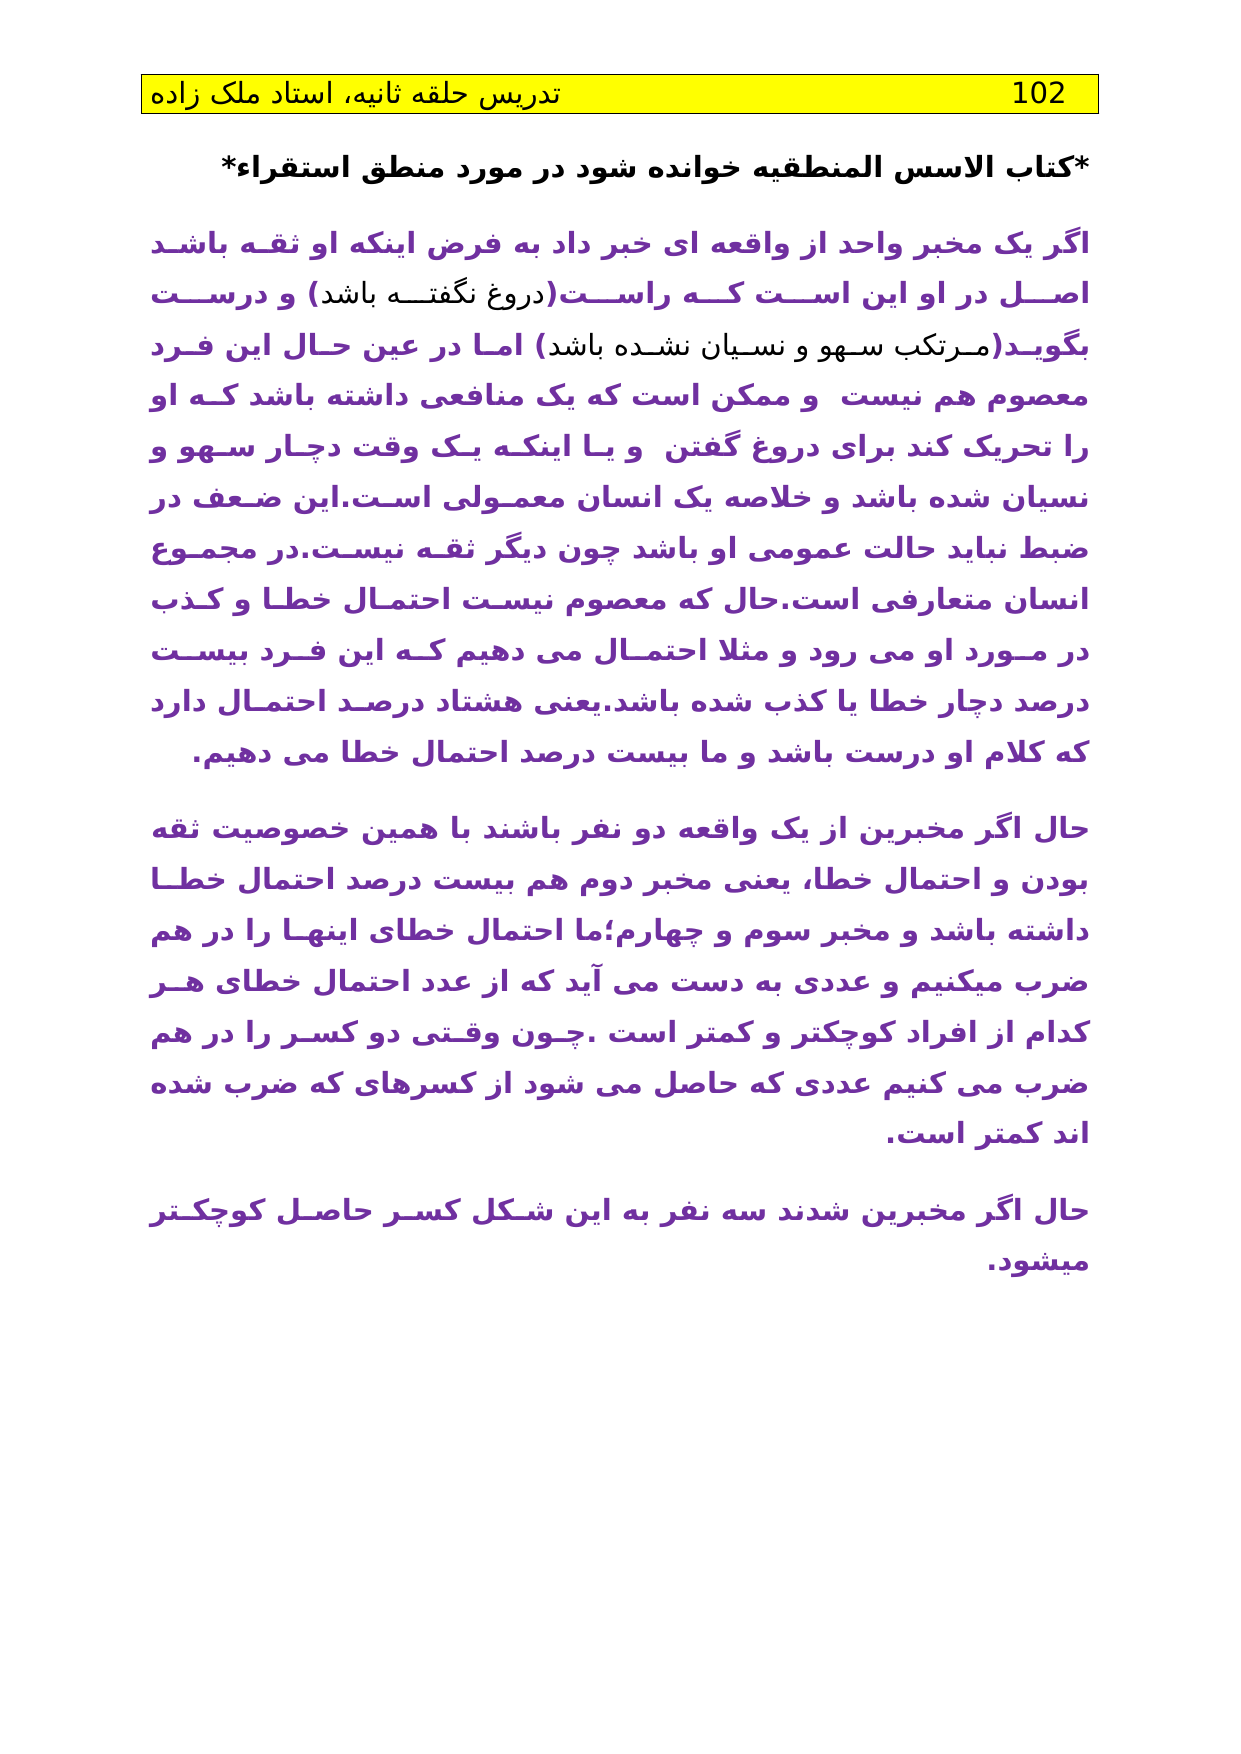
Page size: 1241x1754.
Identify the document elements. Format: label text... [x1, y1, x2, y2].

text اگر یک مخبر واحد از واقعه ای خبر داد به فرض اینکه او ثقه باشد اصل در او این است که راست(دروغ نگفته باشد) و درست بگوید(مرتکب سهو و نسیان نشده باشد) اما در عین حال این فرد معصوم هم نیست و ممکن است که یک منافعی داشته باشد که او را تحریک کند برای دروغ گفتن و یا اینکه یک وقت دچار سهو و نسیان شده باشد و خلاصه یک انسان معمولی است.این ضعف در ضبط نباید حالت عمومی او باشد چون دیگر ثقه نیست.در مجموع انسان متعارفی است.حال که معصوم نیست احتمال خطا و کذب در مورد او می رود و مثلا احتمال می دهیم که این فرد بیست درصد دچار خطا یا کذب شده باشد.یعنی هشتاد درصد احتمال دارد که کلام او درست باشد و ما بیست درصد احتمال خطا می دهیم. [150, 226, 1090, 769]
text حال اگر مخبرین از یک واقعه دو نفر باشند با همین خصوصیت ثقه بودن و احتمال خطا، یعنی مخبر دوم هم بیست درصد احتمال خطا داشته باشد و مخبر سوم و چهارم؛ما احتمال خطای اینها را در هم ضرب میکنیم و عددی به دست می آید که از عدد احتمال خطای هر کدام از افراد کوچکتر و کمتر است .چون وقتی دو کسر را در هم ضرب می کنیم عددی که حاصل می شود از کسرهای که ضرب شده اند کمتر است. [150, 811, 1090, 1151]
text حال اگر مخبرین شدند سه نفر به این شکل کسر حاصل کوچکتر میشود. [150, 1193, 1090, 1278]
text *کتاب الاسس المنطقیه خوانده شود در مورد منطق استقراء* [150, 150, 1090, 184]
